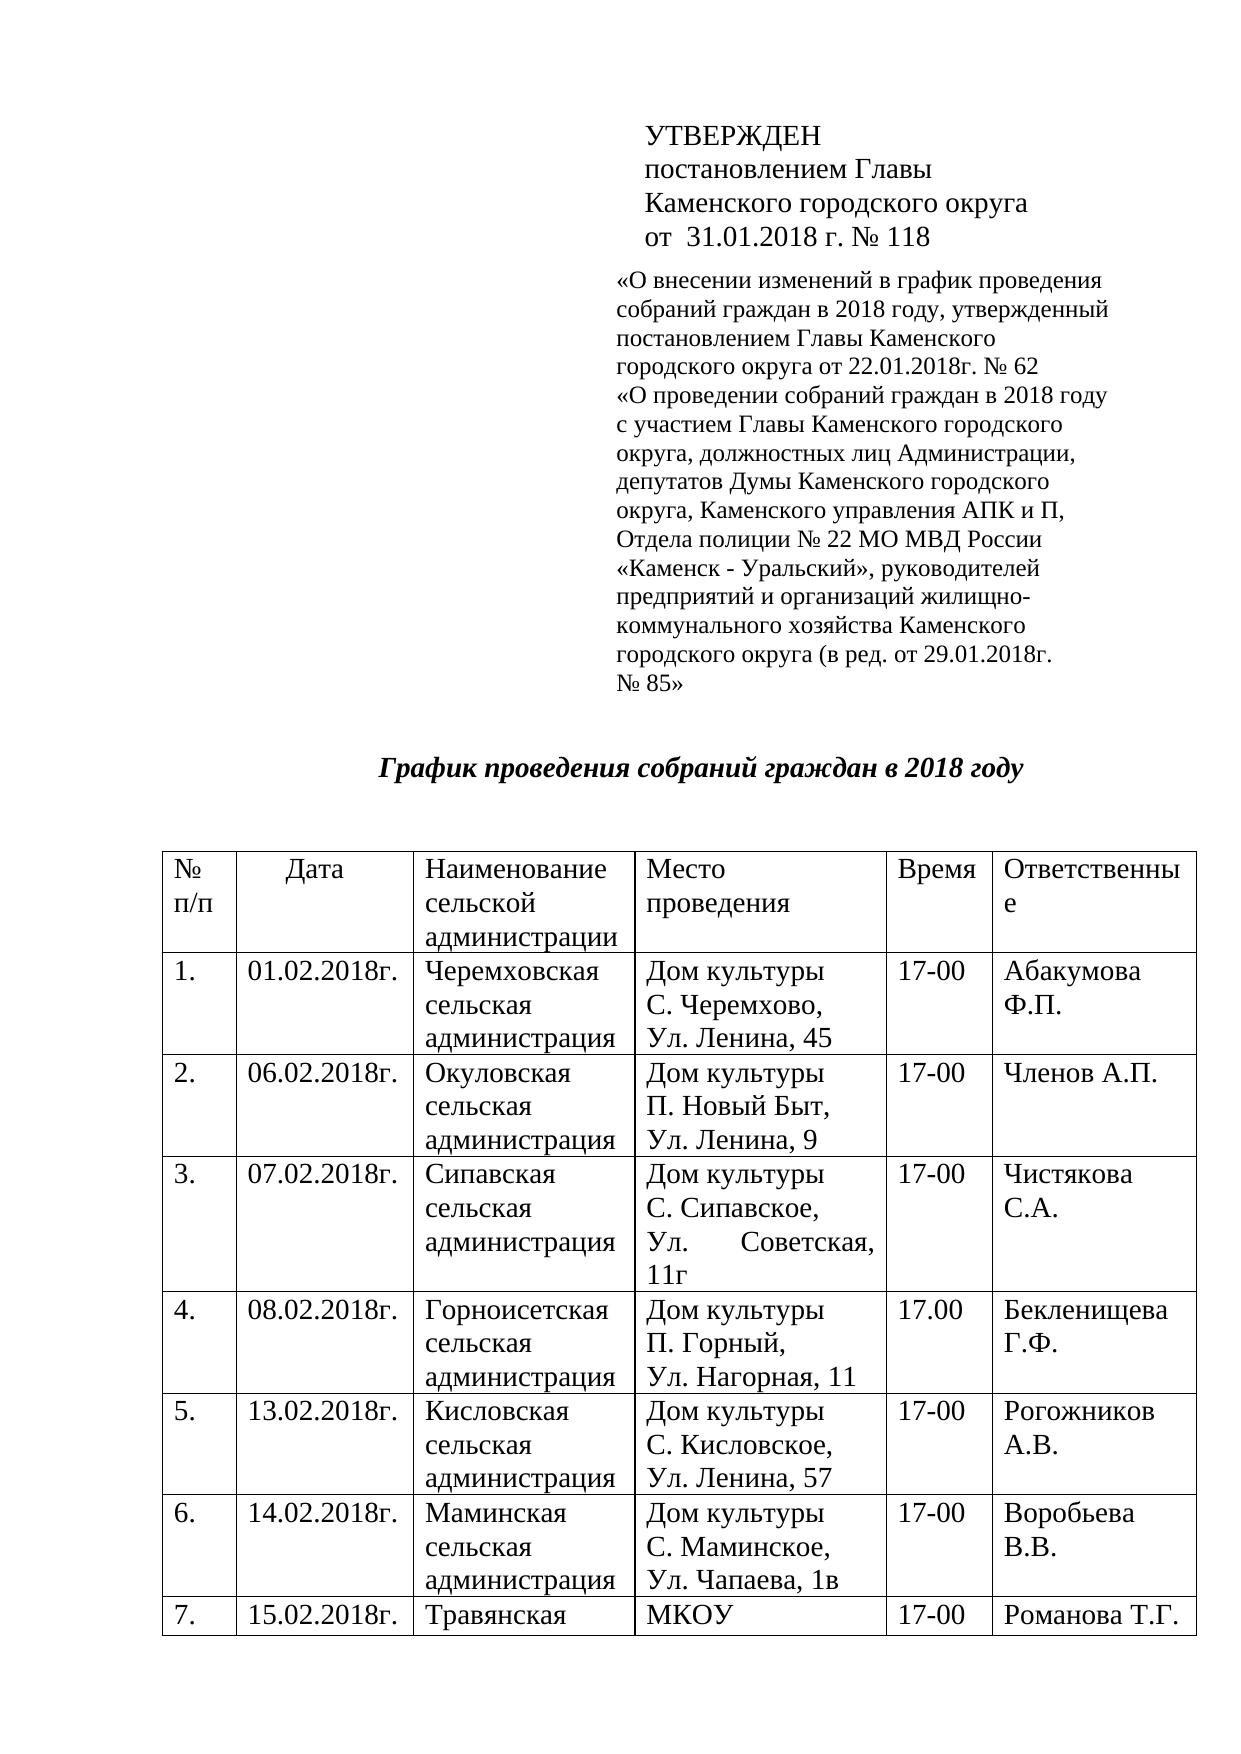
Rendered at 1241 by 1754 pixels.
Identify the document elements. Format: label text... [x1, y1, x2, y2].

table_header Место проведения [636, 852, 886, 952]
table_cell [414, 1597, 634, 1635]
table_cell 17-00 [887, 1495, 992, 1596]
text от 31.01.2018 г. № 118 [177, 219, 1152, 252]
text УТВЕРЖДЕН [177, 118, 1152, 152]
table_cell 17-00 [887, 1055, 992, 1156]
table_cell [636, 1597, 886, 1635]
table_cell 17-00 [887, 1394, 992, 1494]
table_cell Чистякова С.А. [993, 1157, 1196, 1291]
table_cell 15.02.2018г. [237, 1597, 413, 1635]
table_header Наименование сельской администрации [414, 852, 634, 952]
table_cell 08.02.2018г. [237, 1292, 413, 1392]
table_cell 13.02.2018г. [237, 1394, 413, 1494]
table_cell 6. [163, 1495, 236, 1596]
table_header Время [887, 852, 992, 952]
table_cell Дом культуры С. Черемхово, Ул. Ленина, 45 [636, 953, 886, 1054]
table_cell 14.02.2018г. [237, 1495, 413, 1596]
table_cell Дом культуры С. Маминское, Ул. Чапаева, 1в [636, 1495, 886, 1596]
table_cell Черемховская сельская администрация [414, 953, 634, 1054]
table_header Ответственные [993, 852, 1196, 952]
table_cell Дом культуры П. Новый Быт, Ул. Ленина, 9 [636, 1055, 886, 1156]
table_cell [163, 1157, 236, 1291]
table_cell [163, 953, 236, 1054]
table_cell Воробьева В.В. [993, 1495, 1196, 1596]
table_cell Дом культуры С. Сипавское, Ул. Советская, 11г [636, 1157, 886, 1291]
table_cell Маминская сельская администрация [414, 1495, 634, 1596]
table_cell [163, 1055, 236, 1156]
table_cell Дом культуры П. Горный, Ул. Нагорная, 11 [636, 1292, 886, 1392]
table_cell [163, 1292, 236, 1392]
table_cell Горноисетская сельская администрация [414, 1292, 634, 1392]
table_cell 07.02.2018г. [237, 1157, 413, 1291]
text Каменского городского округа [177, 185, 1152, 219]
table_cell Романова Т.Г. [993, 1597, 1196, 1635]
table_cell Дом культуры С. Кисловское, Ул. Ленина, 57 [636, 1394, 886, 1494]
table_cell 5. [163, 1394, 236, 1494]
table_cell 17.00 [887, 1292, 992, 1392]
table_cell Сипавская сельская администрация [414, 1157, 634, 1291]
table_cell Рогожников А.В. [993, 1394, 1196, 1494]
table_cell Бекленищева Г.Ф. [993, 1292, 1196, 1392]
table_cell 17-00 [887, 1597, 992, 1635]
text постановлением Главы [177, 152, 1152, 185]
table_header «О внесении изменений в график проведения собраний граждан в 2018 году, утвержденный постановлением Главы Каменского городского округа от 22.01.2018г. № 62 «О проведении собраний граждан в 2018 году с участием Главы Каменского городского округа, должностных лиц Администрации, депутатов Думы Каменского городского округа, Каменского управления АПК и П, Отдела полиции № 22 МО МВД России «Каменск - Уральский», руководителей предприятий и организаций жилищно-коммунального хозяйства Каменского городского округа (в ред. от 29.01.2018г. № 85» [605, 265, 1133, 696]
table_header Дата [237, 852, 413, 952]
text График проведения собраний граждан в 2018 году [177, 750, 1152, 783]
table_cell Кисловская сельская администрация [414, 1394, 634, 1494]
table_cell Окуловская сельская администрация [414, 1055, 634, 1156]
table_cell 17-00 [887, 1157, 992, 1291]
table_cell Абакумова Ф.П. [993, 953, 1196, 1054]
table_cell 06.02.2018г. [237, 1055, 413, 1156]
table_cell Членов А.П. [993, 1055, 1196, 1156]
table_cell 7. [163, 1597, 236, 1635]
table_header № п/п [163, 852, 236, 952]
table_cell 01.02.2018г. [237, 953, 413, 1054]
table_cell 17-00 [887, 953, 992, 1054]
